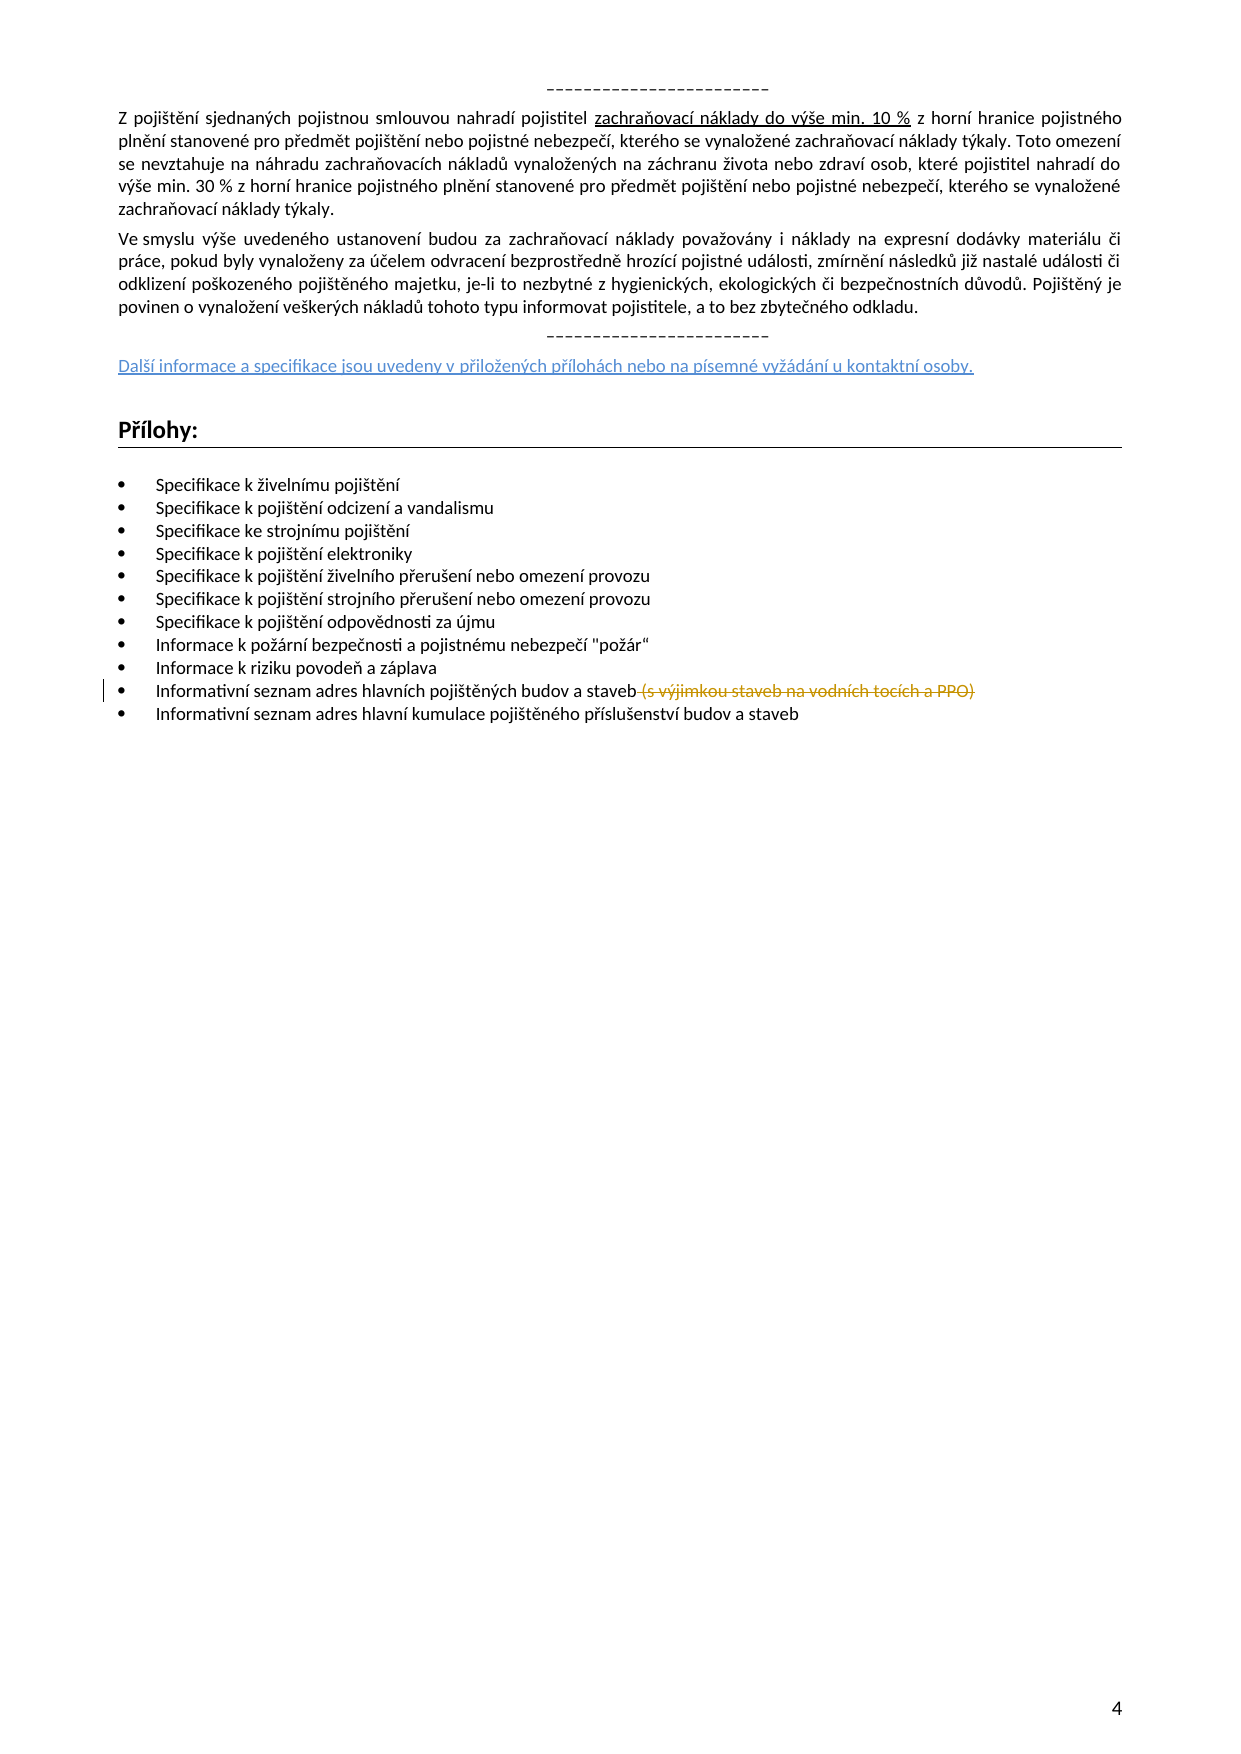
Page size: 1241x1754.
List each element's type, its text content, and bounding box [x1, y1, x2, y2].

list Informace k riziku povodeň a záplava [118, 656, 1122, 679]
list Specifikace k pojištění elektroniky [118, 542, 1122, 564]
list Informativní seznam adres hlavní kumulace pojištěného příslušenství budov a staveb [118, 702, 1122, 725]
list Informace k požární bezpečnosti a pojistnému nebezpečí "požár“ [118, 633, 1122, 656]
list –––––––––––––––––––––––– [193, 325, 1122, 348]
list Informativní seznam adres hlavních pojištěných budov a staveb [118, 679, 1122, 702]
list Specifikace k pojištění strojního přerušení nebo omezení provozu [118, 587, 1122, 610]
text Z pojištění sjednaných pojistnou smlouvou nahradí pojistitel zachraňovací náklady do výše min. 10 % z horní hranice pojistného plnění stanovené pro předmět pojištění nebo pojistné nebezpečí, kterého se vynaložené zachraňovací náklady týkaly. Toto omezení se nevztahuje na náhradu zachraňovacích nákladů vynaložených na záchranu života nebo zdraví osob, které pojistitel nahradí do výše min. 30 % z horní hranice pojistného plnění stanovené pro předmět pojištění nebo pojistné nebezpečí, kterého se vynaložené zachraňovací náklady týkaly. [118, 106, 1122, 221]
list Specifikace ke strojnímu pojištění [118, 519, 1122, 542]
text Další informace a specifikace jsou uvedeny v přiložených přílohách nebo na písemné vyžádání u kontaktní osoby. [118, 354, 1122, 377]
list Specifikace k živelnímu pojištění [118, 473, 1122, 496]
subtitle Přílohy: [118, 414, 1122, 447]
list Specifikace k pojištění odcizení a vandalismu [118, 496, 1122, 519]
list Specifikace k pojištění odpovědnosti za újmu [118, 610, 1122, 633]
list Specifikace k pojištění živelního přerušení nebo omezení provozu [118, 564, 1122, 587]
list –––––––––––––––––––––––– [193, 77, 1122, 100]
text Ve smyslu výše uvedeného ustanovení budou za zachraňovací náklady považovány i náklady na expresní dodávky materiálu či práce, pokud byly vynaloženy za účelem odvracení bezprostředně hrozící pojistné události, zmírnění následků již nastalé události či odklizení poškozeného pojištěného majetku, je-li to nezbytné z hygienických, ekologických či bezpečnostních důvodů. Pojištěný je povinen o vynaložení veškerých nákladů tohoto typu informovat pojistitele, a to bez zbytečného odkladu. [118, 227, 1122, 318]
